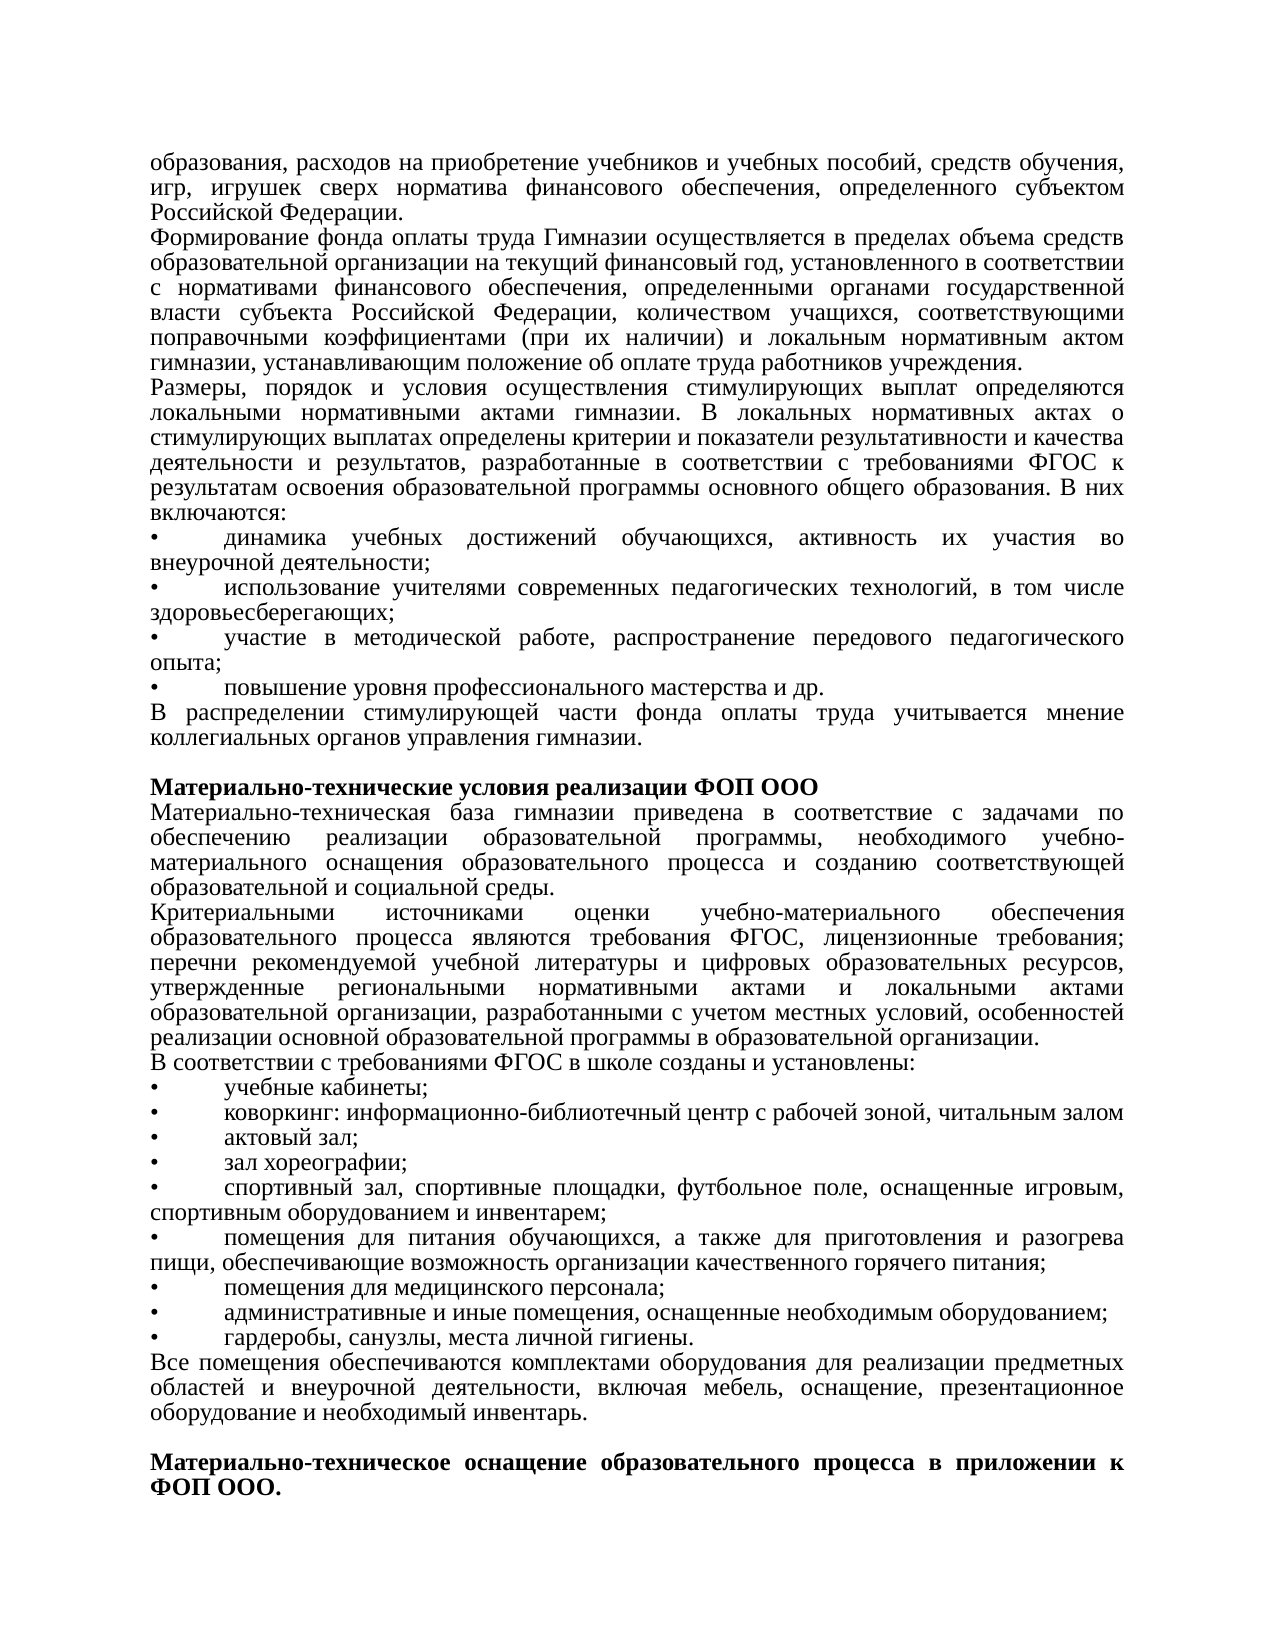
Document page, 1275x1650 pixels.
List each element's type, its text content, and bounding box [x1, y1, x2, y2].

list административные и иные помещения, оснащенные необходимым оборудованием; [150, 1300, 1125, 1325]
list актовый зал; [150, 1125, 1125, 1150]
list помещения для питания обучающихся, а также для приготовления и разогрева пищи, обеспечивающие возможность организации качественного горячего питания; [150, 1225, 1125, 1275]
list гардеробы, санузлы, места личной гигиены. [150, 1325, 1125, 1350]
text Материально-техническое оснащение образовательного процесса в приложении к ФОП ООО. [150, 1450, 1125, 1500]
list участие в методической работе, распространение передового педагогического опыта; [150, 625, 1125, 675]
text Размеры, порядок и условия осуществления стимулирующих выплат определяются локальными нормативными актами гимназии. В локальных нормативных актах о стимулирующих выплатах определены критерии и показатели результативности и качества деятельности и результатов, разработанные в соответствии с требованиями ФГОС к результатам освоения образовательной программы основного общего образования. В них включаются: [150, 375, 1125, 525]
text В соответствии с требованиями ФГОС в школе созданы и установлены: [150, 1050, 1125, 1075]
text Формирование фонда оплаты труда Гимназии осуществляется в пределах объема средств образовательной организации на текущий финансовый год, установленного в соответствии с нормативами финансового обеспечения, определенными органами государственной власти субъекта Российской Федерации, количеством учащихся, соответствующими поправочными коэффициентами (при их наличии) и локальным нормативным актом гимназии, устанавливающим положение об оплате труда работников учреждения. [150, 225, 1125, 375]
list спортивный зал, спортивные площадки, футбольное поле, оснащенные игровым, спортивным оборудованием и инвентарем; [150, 1175, 1125, 1225]
list динамика учебных достижений обучающихся, активность их участия во внеурочной деятельности; [150, 525, 1125, 575]
list зал хореографии; [150, 1150, 1125, 1175]
list учебные кабинеты; [150, 1075, 1125, 1100]
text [150, 150, 1125, 225]
text В распределении стимулирующей части фонда оплаты труда учитывается мнение коллегиальных органов управления гимназии. [150, 700, 1125, 750]
list коворкинг: информационно-библиотечный центр с рабочей зоной, читальным залом [150, 1100, 1125, 1125]
text Все помещения обеспечиваются комплектами оборудования для реализации предметных областей и внеурочной деятельности, включая мебель, оснащение, презентационное оборудование и необходимый инвентарь. [150, 1350, 1125, 1425]
list использование учителями современных педагогических технологий, в том числе здоровьесберегающих; [150, 575, 1125, 625]
text Материально-техническая база гимназии приведена в соответствие с задачами по обеспечению реализации образовательной программы, необходимого учебно-материального оснащения образовательного процесса и созданию соответствующей образовательной и социальной среды. [150, 800, 1125, 900]
list помещения для медицинского персонала; [150, 1275, 1125, 1300]
text Материально-технические условия реализации ФОП ООО [150, 775, 1125, 800]
list повышение уровня профессионального мастерства и др. [150, 675, 1125, 700]
text Критериальными источниками оценки учебно-материального обеспечения образовательного процесса являются требования ФГОС, лицензионные требования; перечни рекомендуемой учебной литературы и цифровых образовательных ресурсов, утвержденные региональными нормативными актами и локальными актами образовательной организации, разработанными с учетом местных условий, особенностей реализации основной образовательной программы в образовательной организации. [150, 900, 1125, 1050]
